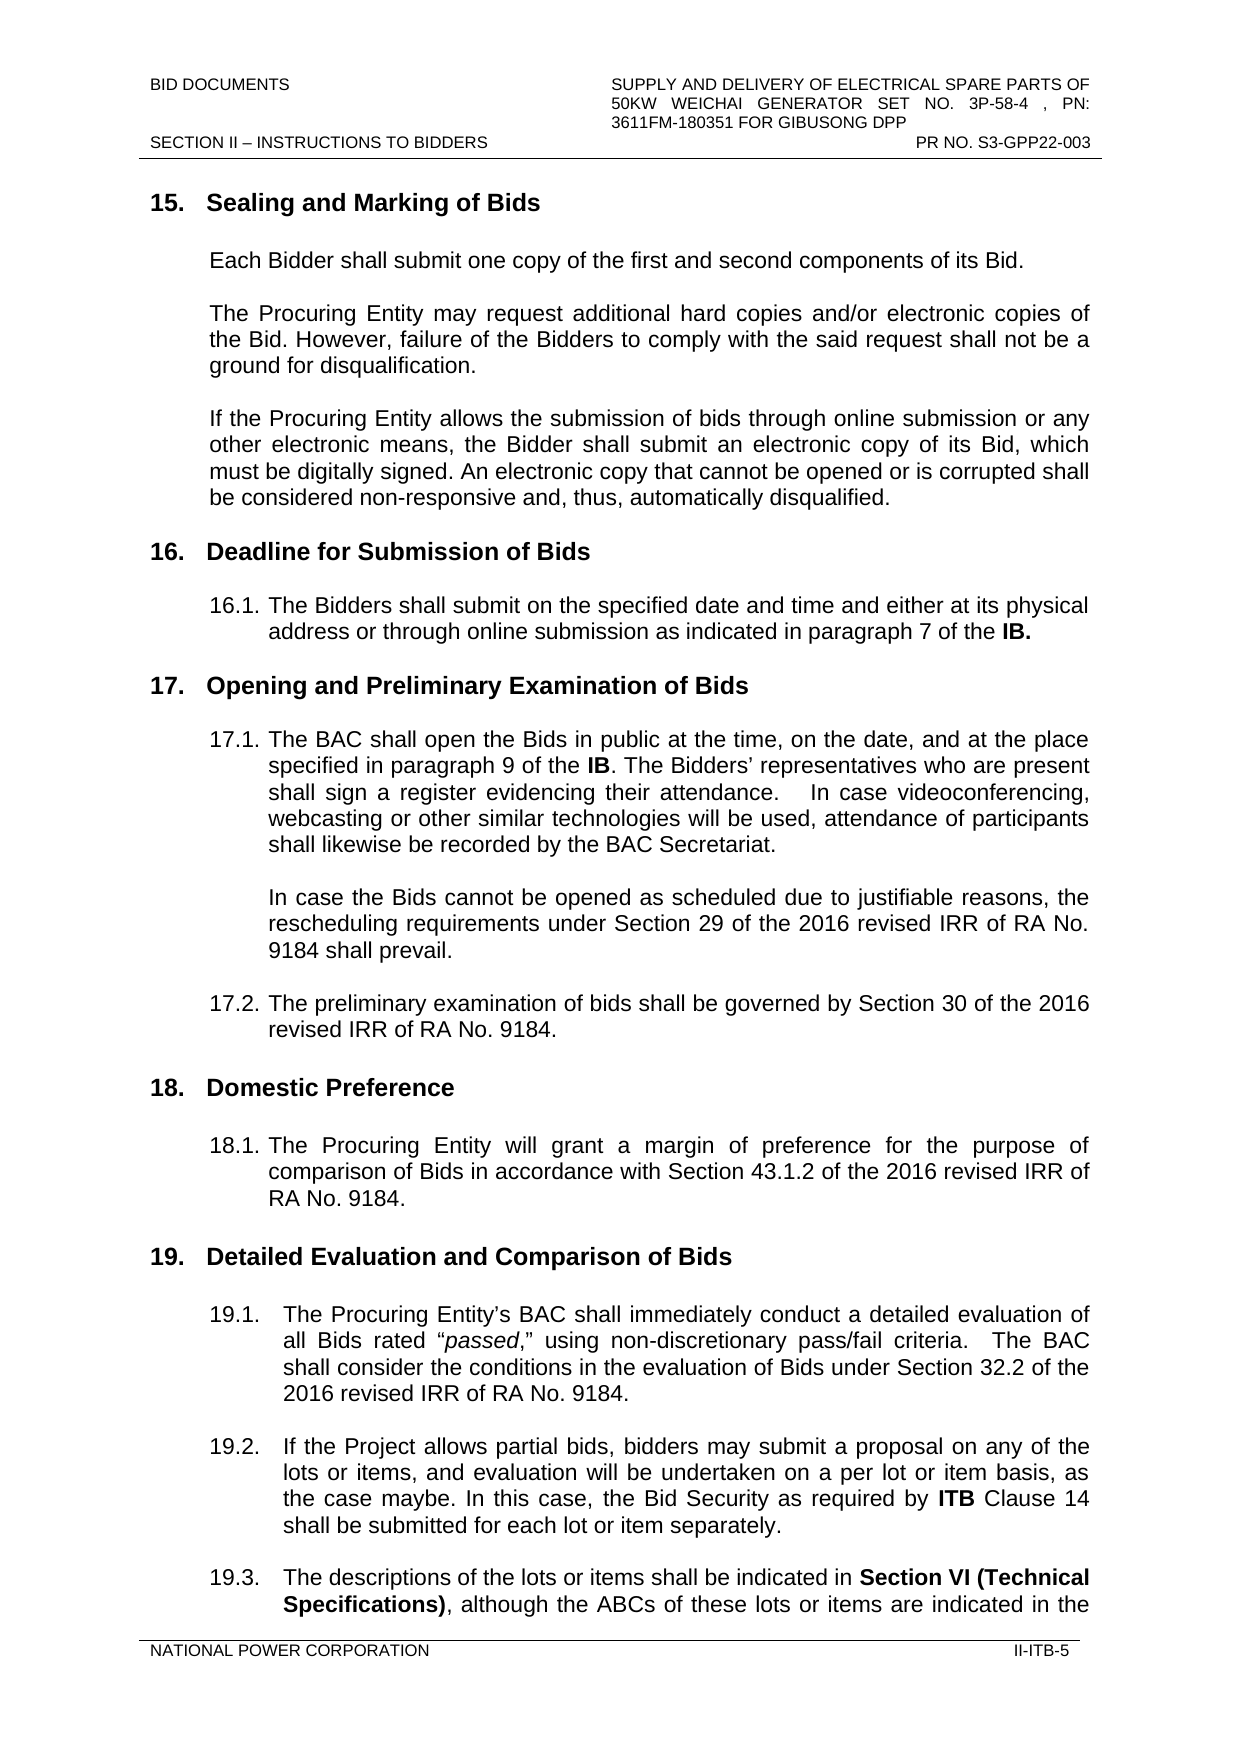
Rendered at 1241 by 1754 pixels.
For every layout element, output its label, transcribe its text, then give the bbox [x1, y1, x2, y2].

subtitle Detailed Evaluation and Comparison of Bids [150, 1242, 1090, 1270]
text 16.1. The Bidders shall submit on the specified date and time and either at its physical address or through online submission as indicated in paragraph 7 of the IB. [209, 592, 1090, 644]
text Each Bidder shall submit one copy of the first and second components of its Bid. [209, 247, 1090, 273]
subtitle Opening and Preliminary Examination of Bids [150, 671, 1090, 699]
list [209, 1564, 1090, 1617]
text The Procuring Entity may request additional hard copies and/or electronic copies of the Bid. However, failure of the Bidders to comply with the said request shall not be a ground for disqualification. [209, 299, 1090, 378]
text If the Procuring Entity allows the submission of bids through online submission or any other electronic means, the Bidder shall submit an electronic copy of its Bid, which must be digitally signed. An electronic copy that cannot be opened or is corrupted shall be considered non-responsive and, thus, automatically disqualified. [209, 405, 1090, 510]
list The Procuring Entity’s BAC shall immediately conduct a detailed evaluation of all Bids rated “passed,” using non-discretionary pass/fail criteria. The BAC shall consider the conditions in the evaluation of Bids under Section 32.2 of the 2016 revised IRR of RA No. 9184. [209, 1301, 1090, 1406]
list The BAC shall open the Bids in public at the time, on the date, and at the place specified in paragraph 9 of the IB. The Bidders’ representatives who are present shall sign a register evidencing their attendance. In case videoconferencing, webcasting or other similar technologies will be used, attendance of participants shall likewise be recorded by the BAC Secretariat. [209, 726, 1090, 858]
text In case the Bids cannot be opened as scheduled due to justifiable reasons, the rescheduling requirements under Section 29 of the 2016 revised IRR of RA No. 9184 shall prevail. [268, 884, 1090, 963]
text 18.1. The Procuring Entity will grant a margin of preference for the purpose of comparison of Bids in accordance with Section 43.1.2 of the 2016 revised IRR of RA No. 9184. [209, 1132, 1090, 1211]
list The preliminary examination of bids shall be governed by Section 30 of the 2016 revised IRR of RA No. 9184. [209, 989, 1090, 1042]
subtitle Deadline for Submission of Bids [150, 537, 1090, 565]
list If the Project allows partial bids, bidders may submit a proposal on any of the lots or items, and evaluation will be undertaken on a per lot or item basis, as the case maybe. In this case, the Bid Security as required by ITB Clause 14 shall be submitted for each lot or item separately. [209, 1433, 1090, 1538]
subtitle Domestic Preference [150, 1073, 1090, 1101]
subtitle Sealing and Marking of Bids [150, 187, 1090, 216]
